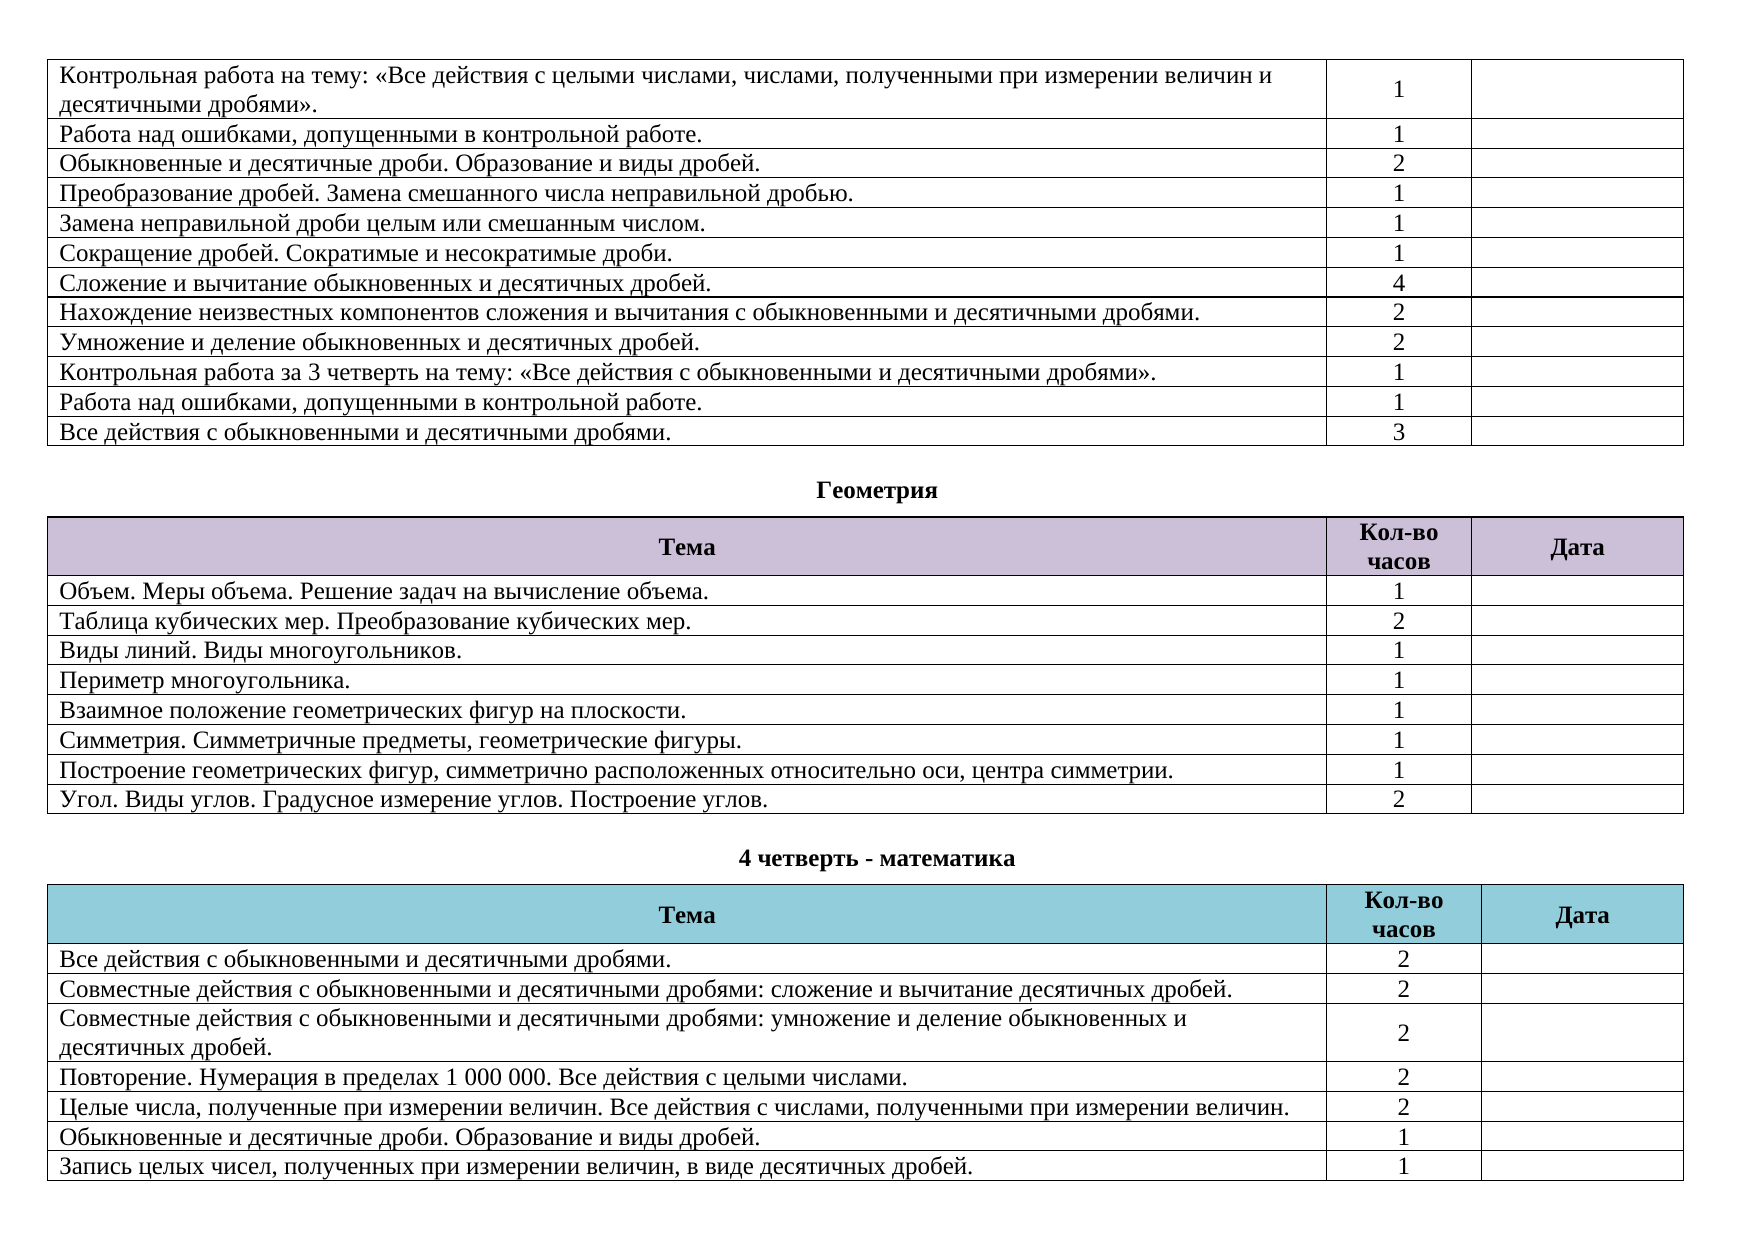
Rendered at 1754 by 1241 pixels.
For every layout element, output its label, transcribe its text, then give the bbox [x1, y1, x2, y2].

table_cell 1 [1327, 725, 1471, 754]
table_cell Контрольная работа за 3 четверть на тему: «Все действия с обыкновенными и десятичными дробями». [48, 357, 1326, 386]
table_cell Обыкновенные и десятичные дроби. Образование и виды дробей. [48, 149, 1326, 177]
table_cell Целые числа, полученные при измерении величин. Все действия с числами, полученными при измерении величин. [48, 1092, 1326, 1121]
table_cell 2 [1327, 1092, 1481, 1121]
table_cell [1472, 298, 1683, 326]
table_cell Периметр многоугольника. [48, 665, 1326, 694]
table_cell Обыкновенные и десятичные дроби. Образование и виды дробей. [48, 1122, 1326, 1150]
table_cell Таблица кубических мер. Преобразование кубических мер. [48, 606, 1326, 634]
table_header Дата [1472, 518, 1683, 575]
table_cell [1482, 974, 1683, 1002]
table_cell [1472, 60, 1683, 118]
table_cell 1 [1327, 60, 1471, 118]
table_cell 1 [1327, 357, 1471, 386]
table_cell [1472, 268, 1683, 296]
table_cell Запись целых чисел, полученных при измерении величин, в виде десятичных дробей. [48, 1151, 1326, 1180]
table_cell [1482, 1004, 1683, 1061]
table_cell 1 [1327, 178, 1471, 207]
table_cell 1 [1327, 755, 1471, 783]
table_cell [1472, 357, 1683, 386]
table_cell 2 [1327, 974, 1481, 1002]
table_cell [1472, 208, 1683, 237]
table_cell Нахождение неизвестных компонентов сложения и вычитания с обыкновенными и десятичными дробями. [48, 298, 1326, 326]
table_cell Взаимное положение геометрических фигур на плоскости. [48, 695, 1326, 724]
table_cell Работа над ошибками, допущенными в контрольной работе. [48, 387, 1326, 416]
table_cell 1 [1327, 576, 1471, 605]
table_cell 2 [1327, 606, 1471, 634]
table_cell [1472, 327, 1683, 356]
table_cell 2 [1327, 298, 1471, 326]
table_cell Работа над ошибками, допущенными в контрольной работе. [48, 119, 1326, 147]
table_cell 2 [1327, 944, 1481, 973]
table_cell 2 [1327, 327, 1471, 356]
table_cell [1472, 576, 1683, 605]
table_cell Сложение и вычитание обыкновенных и десятичных дробей. [48, 268, 1326, 296]
table_header Кол-во часов [1327, 518, 1471, 575]
table_cell 1 [1327, 238, 1471, 267]
table_cell [1472, 785, 1683, 813]
table_cell Симметрия. Симметричные предметы, геометрические фигуры. [48, 725, 1326, 754]
text Геометрия [59, 475, 1695, 504]
table_cell [1472, 149, 1683, 177]
table_cell Совместные действия с обыкновенными и десятичными дробями: сложение и вычитание десятичных дробей. [48, 974, 1326, 1002]
table_cell [1472, 636, 1683, 664]
table_cell [1472, 695, 1683, 724]
table_cell [1472, 665, 1683, 694]
table_cell [1472, 606, 1683, 634]
table_cell 1 [1327, 665, 1471, 694]
table_cell 1 [1327, 208, 1471, 237]
table_cell [1472, 755, 1683, 783]
table_cell [1472, 178, 1683, 207]
table_header Кол-во часов [1327, 885, 1481, 943]
table_cell Виды линий. Виды многоугольников. [48, 636, 1326, 664]
table_cell 1 [1327, 387, 1471, 416]
table_cell Совместные действия с обыкновенными и десятичными дробями: умножение и деление обыкновенных и десятичных дробей. [48, 1004, 1326, 1061]
table_cell Замена неправильной дроби целым или смешанным числом. [48, 208, 1326, 237]
table_cell 2 [1327, 149, 1471, 177]
table_cell 1 [1327, 695, 1471, 724]
table_header Дата [1482, 885, 1683, 943]
table_cell [1482, 1062, 1683, 1091]
table_cell Умножение и деление обыкновенных и десятичных дробей. [48, 327, 1326, 356]
table_cell [1482, 1122, 1683, 1150]
table_header Тема [48, 518, 1326, 575]
table_cell Повторение. Нумерация в пределах 1 000 000. Все действия с целыми числами. [48, 1062, 1326, 1091]
table_cell Сокращение дробей. Сократимые и несократимые дроби. [48, 238, 1326, 267]
table_header Тема [48, 885, 1326, 943]
table_cell 1 [1327, 1151, 1481, 1180]
table_cell 3 [1327, 417, 1471, 445]
table_cell [1482, 1092, 1683, 1121]
table_cell 4 [1327, 268, 1471, 296]
text 4 четверть - математика [59, 843, 1695, 872]
table_cell Построение геометрических фигур, симметрично расположенных относительно оси, центра симметрии. [48, 755, 1326, 783]
table_cell Угол. Виды углов. Градусное измерение углов. Построение углов. [48, 785, 1326, 813]
table_cell [1472, 119, 1683, 147]
table_cell 2 [1327, 1062, 1481, 1091]
table_cell Преобразование дробей. Замена смешанного числа неправильной дробью. [48, 178, 1326, 207]
table_cell 2 [1327, 1004, 1481, 1061]
table_cell Объем. Меры объема. Решение задач на вычисление объема. [48, 576, 1326, 605]
table_cell [1472, 417, 1683, 445]
table_cell 1 [1327, 636, 1471, 664]
table_cell Все действия с обыкновенными и десятичными дробями. [48, 417, 1326, 445]
table_cell 2 [1327, 785, 1471, 813]
table_cell Все действия с обыкновенными и десятичными дробями. [48, 944, 1326, 973]
table_cell [1482, 944, 1683, 973]
table_cell 1 [1327, 1122, 1481, 1150]
table_cell [1472, 725, 1683, 754]
table_cell [1482, 1151, 1683, 1180]
table_cell Контрольная работа на тему: «Все действия с целыми числами, числами, полученными при измерении величин и десятичными дробями». [48, 60, 1326, 118]
table_cell [1472, 238, 1683, 267]
table_cell [1472, 387, 1683, 416]
table_cell 1 [1327, 119, 1471, 147]
